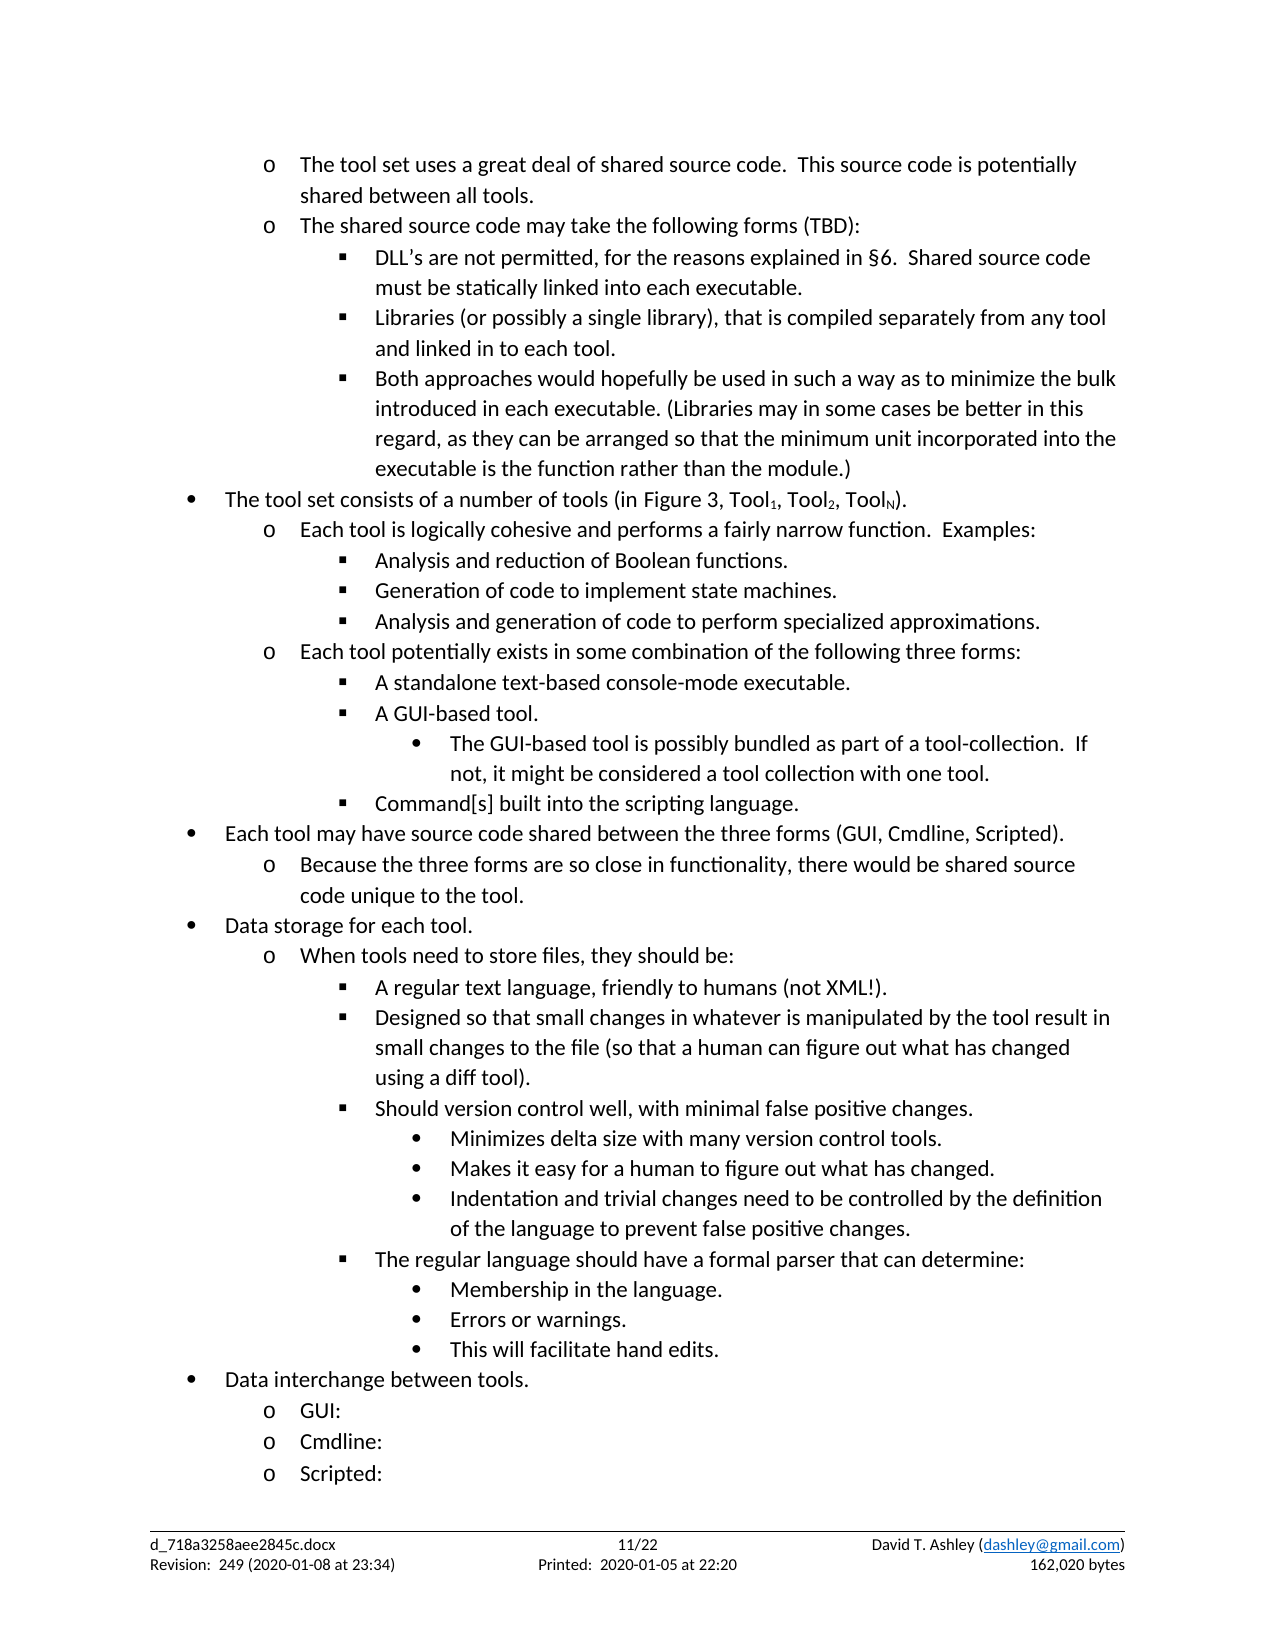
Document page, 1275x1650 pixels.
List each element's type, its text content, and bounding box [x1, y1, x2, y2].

list Analysis and reduction of Boolean functions. [337, 546, 1125, 574]
list Each tool may have source code shared between the three forms (GUI, Cmdline, Scripted). [187, 819, 1125, 847]
list Each tool potentially exists in some combination of the following three forms: [262, 637, 1125, 666]
list Generation of code to implement state machines. [337, 577, 1125, 604]
list Membership in the language. [412, 1275, 1125, 1303]
list Both approaches would hopefully be used in such a way as to minimize the bulk introduced in each executable. (Libraries may in some cases be better in this regard, as they can be arranged so that the minimum unit incorporated into the executable is the function rather than the module.) [337, 364, 1125, 482]
list Command[s] built into the scripting language. [337, 789, 1125, 817]
list The regular language should have a formal parser that can determine: [337, 1245, 1125, 1273]
list Errors or warnings. [412, 1305, 1125, 1333]
list Analysis and generation of code to perform specialized approximations. [337, 607, 1125, 635]
list Libraries (or possibly a single library), that is compiled separately from any tool and linked in to each tool. [337, 303, 1125, 362]
list The tool set consists of a number of tools (in Figure 3, Tool1, Tool2, ToolN). [187, 485, 1125, 513]
list DLL’s are not permitted, for the reasons explained in §6. Shared source code must be statically linked into each executable. [337, 243, 1125, 301]
list Should version control well, with minimal false positive changes. [337, 1094, 1125, 1122]
list Makes it easy for a human to figure out what has changed. [412, 1154, 1125, 1182]
list Data interchange between tools. [187, 1366, 1125, 1394]
list Because the three forms are so close in functionality, there would be shared source code unique to the tool. [262, 850, 1125, 909]
list Data storage for each tool. [187, 911, 1125, 939]
list Indentation and trivial changes need to be controlled by the definition of the language to prevent false positive changes. [412, 1184, 1125, 1243]
list GUI: [262, 1396, 1125, 1425]
list A GUI-based tool. [337, 699, 1125, 727]
list When tools need to store files, they should be: [262, 941, 1125, 971]
list This will facilitate hand edits. [412, 1335, 1125, 1363]
list The tool set uses a great deal of shared source code. This source code is potentially shared between all tools. [262, 150, 1125, 209]
list A standalone text-based console-mode executable. [337, 668, 1125, 696]
list The GUI-based tool is possibly bundled as part of a tool-collection. If not, it might be considered a tool collection with one tool. [412, 729, 1125, 787]
list Each tool is logically cohesive and performs a fairly narrow function. Examples: [262, 515, 1125, 544]
list A regular text language, friendly to humans (not XML!). [337, 973, 1125, 1001]
list Scripted: [262, 1459, 1125, 1488]
list Cmdline: [262, 1427, 1125, 1456]
list Designed so that small changes in whatever is manipulated by the tool result in small changes to the file (so that a human can figure out what has changed using a diff tool). [337, 1003, 1125, 1092]
list The shared source code may take the following forms (TBD): [262, 212, 1125, 241]
list Minimizes delta size with many version control tools. [412, 1124, 1125, 1152]
